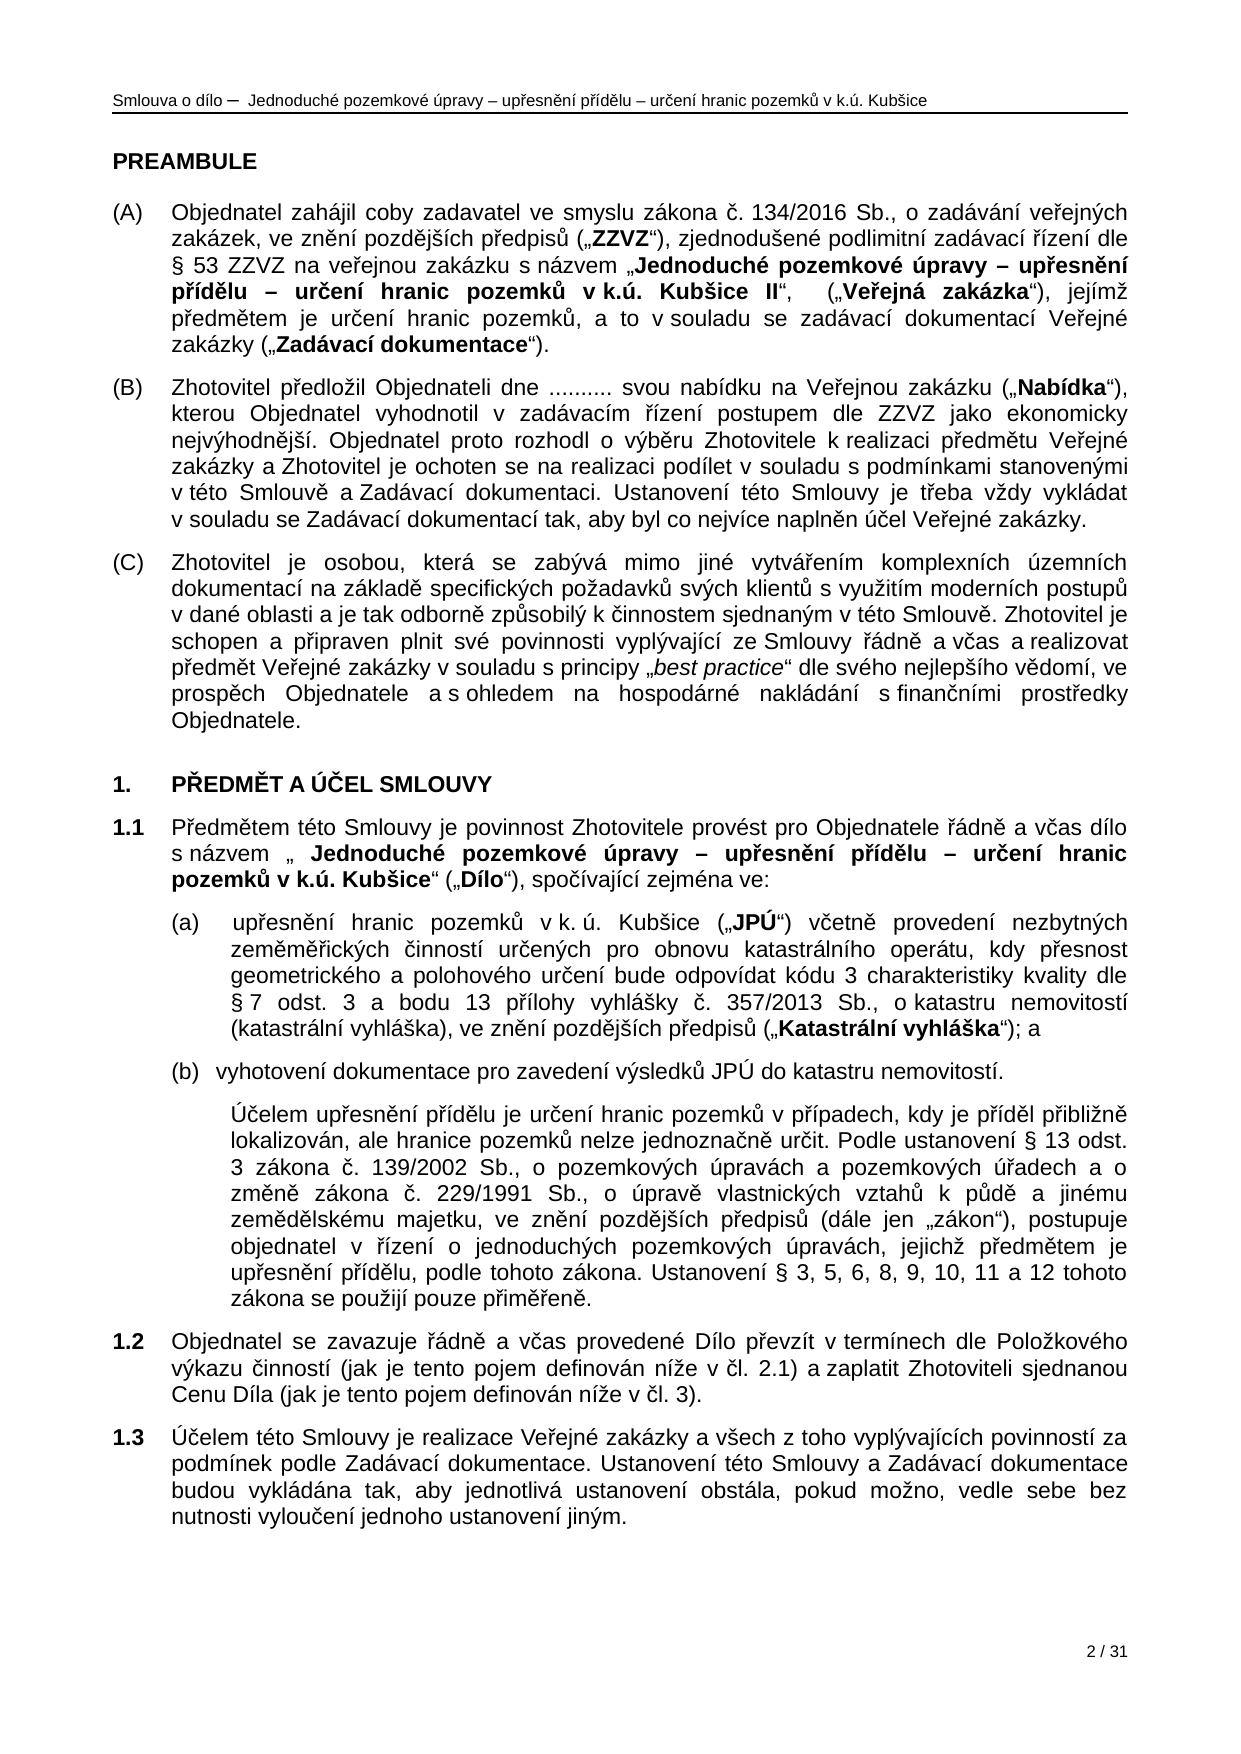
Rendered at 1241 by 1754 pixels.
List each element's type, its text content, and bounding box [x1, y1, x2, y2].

text Zhotovitel je osobou, která se zabývá mimo jiné vytvářením komplexních územních dokumentací na základě specifických požadavků svých klientů s využitím moderních postupů v dané oblasti a je tak odborně způsobilý k činnostem sjednaným v této Smlouvě. Zhotovitel je schopen a připraven plnit své povinnosti vyplývající ze Smlouvy řádně a včas a realizovat předmět Veřejné zakázky v souladu s principy „best practice“ dle svého nejlepšího vědomí, ve prospěch Objednatele a s ohledem na hospodárné nakládání s finančními prostředky Objednatele. [112, 549, 1128, 733]
text upřesnění hranic pozemků v k. ú. Kubšice („JPÚ“) včetně provedení nezbytných zeměměřických činností určených pro obnovu katastrálního operátu, kdy přesnost geometrického a polohového určení bude odpovídat kódu 3 charakteristiky kvality dle § 7 odst. 3 a bodu 13 přílohy vyhlášky č. 357/2013 Sb., o katastru nemovitostí (katastrální vyhláška), ve znění pozdějších předpisů („Katastrální vyhláška“); a [171, 909, 1128, 1041]
text Objednatel zahájil coby zadavatel ve smyslu zákona č. 134/2016 Sb., o zadávání veřejných zakázek, ve znění pozdějších předpisů („ZZVZ“), zjednodušené podlimitní zadávací řízení dle § 53 ZZVZ na veřejnou zakázku s názvem „Jednoduché pozemkové úpravy – upřesnění přídělu – určení hranic pozemků v k.ú. Kubšice II“, („Veřejná zakázka“), jejímž předmětem je určení hranic pozemků, a to v souladu se zadávací dokumentací Veřejné zakázky („Zadávací dokumentace“). [112, 199, 1128, 357]
subtitle Preambule [112, 148, 1128, 174]
text Zhotovitel předložil Objednateli dne .......... svou nabídku na Veřejnou zakázku („Nabídka“), kterou Objednatel vyhodnotil v zadávacím řízení postupem dle ZZVZ jako ekonomicky nejvýhodnější. Objednatel proto rozhodl o výběru Zhotovitele k realizaci předmětu Veřejné zakázky a Zhotovitel je ochoten se na realizaci podílet v souladu s podmínkami stanovenými v této Smlouvě a Zadávací dokumentaci. Ustanovení této Smlouvy je třeba vždy vykládat v souladu se Zadávací dokumentací tak, aby byl co nejvíce naplněn účel Veřejné zakázky. [112, 374, 1128, 532]
text Objednatel se zavazuje řádně a včas provedené Dílo převzít v termínech dle Položkového výkazu činností (jak je tento pojem definován níže v čl. 2.1) a zaplatit Zhotoviteli sjednanou Cenu Díla (jak je tento pojem definován níže v čl. 3). [112, 1328, 1128, 1407]
text vyhotovení dokumentace pro zavedení výsledků JPÚ do katastru nemovitostí. [171, 1058, 1128, 1084]
list Účelem upřesnění přídělu je určení hranic pozemků v případech, kdy je příděl přibližně lokalizován, ale hranice pozemků nelze jednoznačně určit. Podle ustanovení § 13 odst. 3 zákona č. 139/2002 Sb., o pozemkových úpravách a pozemkových úřadech a o změně zákona č. 229/1991 Sb., o úpravě vlastnických vztahů k půdě a jinému zemědělskému majetku, ve znění pozdějších předpisů (dále jen „zákon“), postupuje objednatel v řízení o jednoduchých pozemkových úpravách, jejichž předmětem je upřesnění přídělu, podle tohoto zákona. Ustanovení § 3, 5, 6, 8, 9, 10, 11 a 12 tohoto zákona se použijí pouze přiměřeně. [230, 1101, 1128, 1312]
text Předmět a účel smlouvy [112, 771, 1128, 797]
text Účelem této Smlouvy je realizace Veřejné zakázky a všech z toho vyplývajících povinností za podmínek podle Zadávací dokumentace. Ustanovení této Smlouvy a Zadávací dokumentace budou vykládána tak, aby jednotlivá ustanovení obstála, pokud možno, vedle sebe bez nutnosti vyloučení jednoho ustanovení jiným. [112, 1424, 1128, 1529]
text Předmětem této Smlouvy je povinnost Zhotovitele provést pro Objednatele řádně a včas dílo s názvem „ Jednoduché pozemkové úpravy – upřesnění přídělu – určení hranic pozemků v k.ú. Kubšice“ („Dílo“), spočívající zejména ve: [112, 814, 1128, 893]
